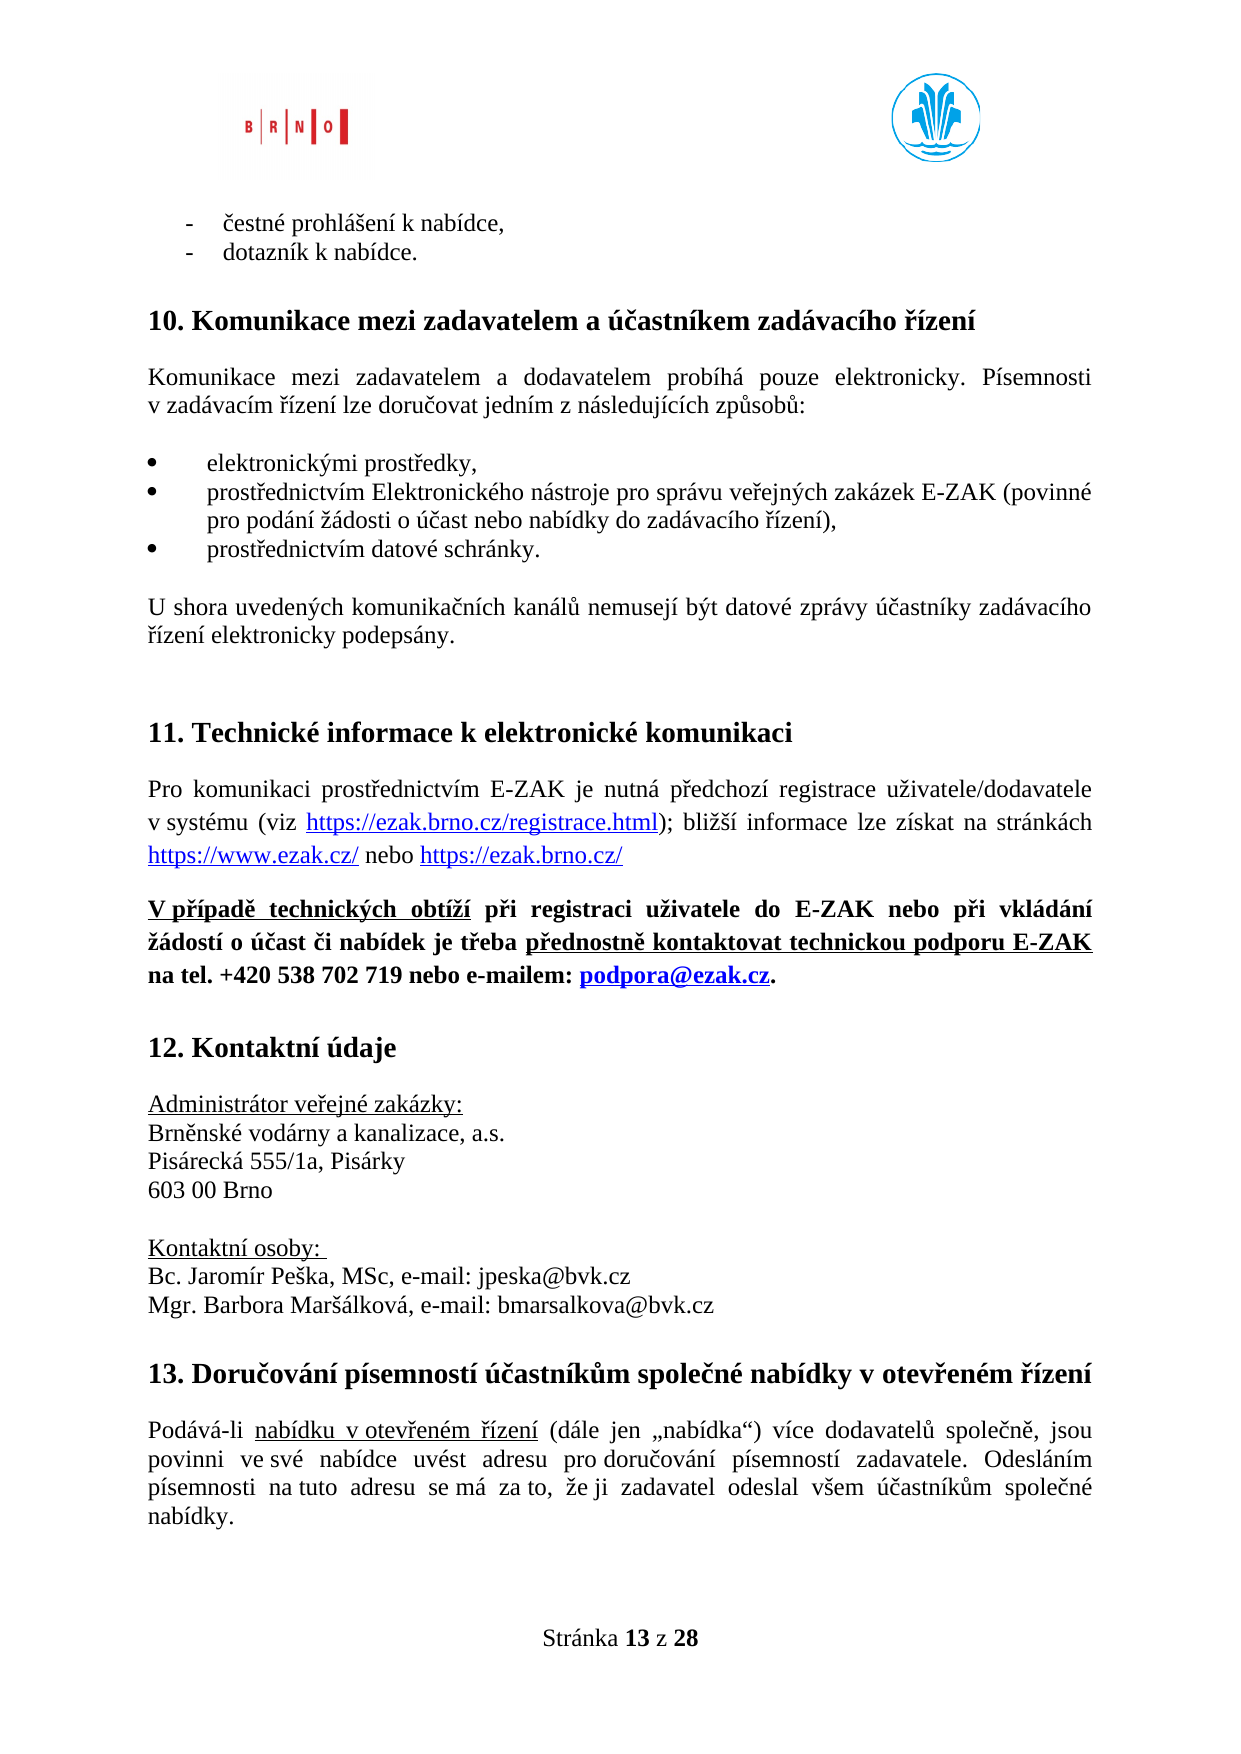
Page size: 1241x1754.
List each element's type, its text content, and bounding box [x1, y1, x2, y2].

list prostřednictvím datové schránky. [148, 534, 1093, 563]
picture [217, 73, 376, 180]
subtitle Komunikace mezi zadavatelem a účastníkem zadávacího řízení [148, 303, 1093, 337]
text Kontaktní osoby: [148, 1233, 1093, 1261]
list čestné prohlášení k nabídce, [185, 208, 1093, 237]
text V případě technických obtíží při registraci uživatele do E-ZAK nebo při vkládání žádostí o účast či nabídek je třeba přednostně kontaktovat technickou podporu E-ZAK na tel. +420 538 702 719 nebo e-mailem: podpora@ezak.cz. [148, 894, 1093, 989]
text Pro komunikaci prostřednictvím E-ZAK je nutná předchozí registrace uživatele/dodavatele v systému (viz https://ezak.brno.cz/registrace.html); bližší informace lze získat na stránkách https://www.ezak.cz/ nebo https://ezak.brno.cz/ [148, 774, 1093, 869]
text U shora uvedených komunikačních kanálů nemusejí být datové zprávy účastníky zadávacího řízení elektronicky podepsány. [148, 592, 1093, 649]
text Mgr. Barbora Maršálková, e-mail: bmarsalkova@bvk.cz [148, 1290, 1093, 1319]
text Bc. Jaromír Peška, MSc, e-mail: jpeska@bvk.cz [148, 1261, 1093, 1290]
subtitle Doručování písemností účastníkům společné nabídky v otevřeném řízení [148, 1356, 1093, 1390]
list elektronickými prostředky, [148, 448, 1093, 477]
subtitle Kontaktní údaje [148, 1030, 1093, 1064]
text Podává-li nabídku v otevřeném řízení (dále jen „nabídka“) více dodavatelů společně, jsou povinni ve své nabídce uvést adresu pro doručování písemností zadavatele. Odesláním písemnosti na tuto adresu se má za to, že ji zadavatel odeslal všem účastníkům společné nabídky. [148, 1415, 1093, 1530]
subtitle Technické informace k elektronické komunikaci [148, 715, 1093, 749]
list prostřednictvím Elektronického nástroje pro správu veřejných zakázek E-ZAK (povinné pro podání žádosti o účast nebo nabídky do zadávacího řízení), [148, 477, 1093, 534]
text Pisárecká 555/1a, Pisárky [148, 1146, 1093, 1175]
text Administrátor veřejné zakázky: [148, 1089, 1093, 1118]
text Komunikace mezi zadavatelem a dodavatelem probíhá pouze elektronicky. Písemnosti v zadávacím řízení lze doručovat jedním z následujících způsobů: [148, 362, 1093, 419]
text Brněnské vodárny a kanalizace, a.s. [148, 1118, 1093, 1146]
text 603 00 Brno [148, 1175, 1093, 1204]
list dotazník k nabídce. [185, 237, 1093, 266]
